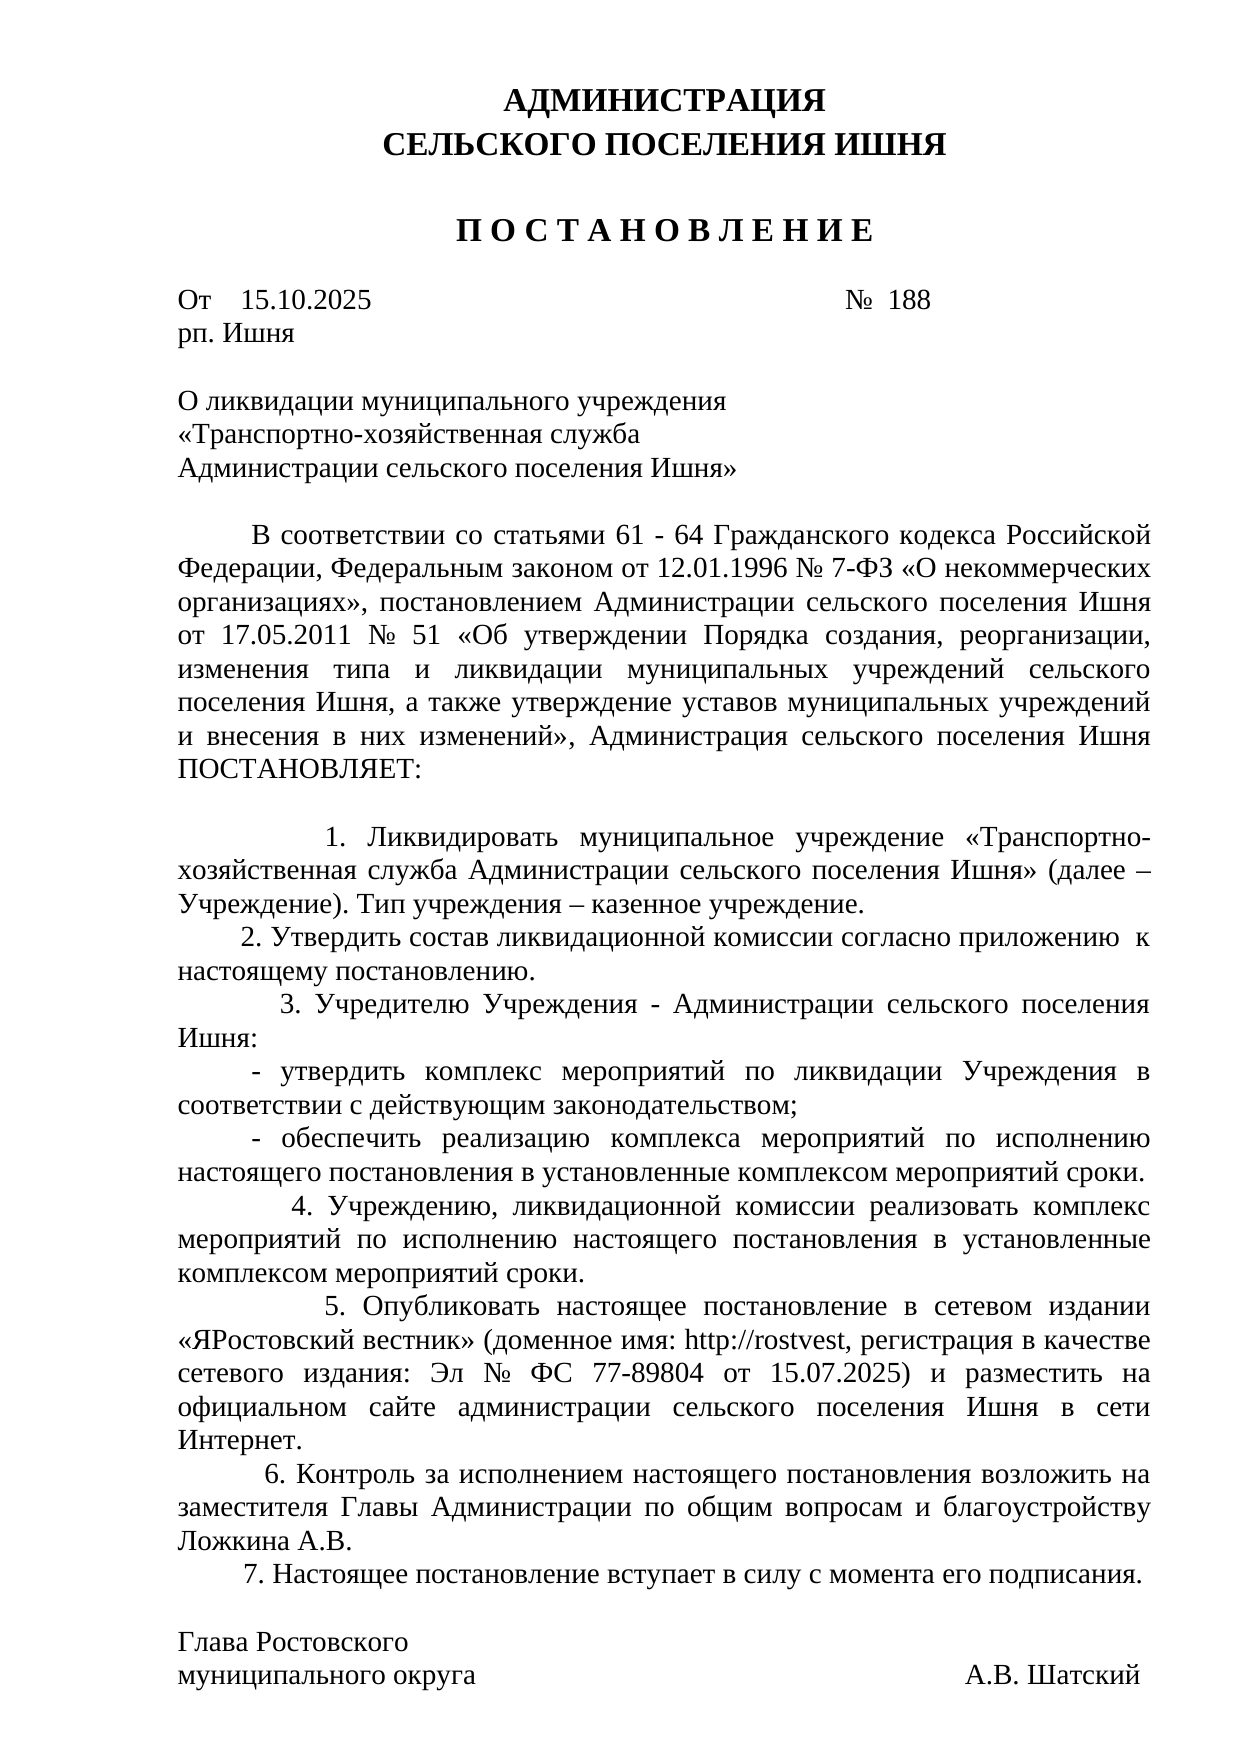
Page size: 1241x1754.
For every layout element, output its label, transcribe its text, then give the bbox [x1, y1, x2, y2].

text В соответствии со статьями 61 - 64 Гражданского кодекса Российской Федерации, Федеральным законом от 12.01.1996 № 7-ФЗ «О некоммерческих организациях», постановлением Администрации сельского поселения Ишня от 17.05.2011 № 51 «Об утверждении Порядка создания, реорганизации, изменения типа и ликвидации муниципальных учреждений сельского поселения Ишня, а также утверждение уставов муниципальных учреждений и внесения в них изменений», Администрация сельского поселения Ишня ПОСТАНОВЛЯЕТ: [177, 517, 1152, 785]
text Глава Ростовского [177, 1624, 1152, 1657]
text п о с т а н о в л е н и е [177, 210, 1152, 248]
text 6. Контроль за исполнением настоящего постановления возложить на заместителя Главы Администрации по общим вопросам и благоустройству Ложкина А.В. [177, 1456, 1152, 1557]
text - утвердить комплекс мероприятий по ликвидации Учреждения в соответствии с действующим законодательством; [177, 1053, 1152, 1121]
text О ликвидации муниципального учреждения «Транспортно-хозяйственная служба Администрации сельского поселения Ишня» [177, 383, 738, 483]
text 1. Ликвидировать муниципальное учреждение «Транспортно-хозяйственная служба Администрации сельского поселения Ишня» (далее – Учреждение). Тип учреждения – казенное учреждение. [177, 819, 1152, 919]
text СЕЛЬСКОГО ПОСЕЛЕНИЯ ИШНЯ [177, 124, 1152, 162]
text - обеспечить реализацию комплекса мероприятий по исполнению настоящего постановления в установленные комплексом мероприятий сроки. [177, 1121, 1152, 1188]
text От 15.10.2025 № 188 [177, 282, 1152, 316]
text 5. Опубликовать настоящее постановление в сетевом издании «ЯРостовский вестник» (доменное имя: http://rostvest, регистрация в качестве сетевого издания: Эл № ФС 77-89804 от 15.07.2025) и разместить на официальном сайте администрации сельского поселения Ишня в сети Интернет. [177, 1288, 1152, 1456]
text 4. Учреждению, ликвидационной комиссии реализовать комплекс мероприятий по исполнению настоящего постановления в установленные комплексом мероприятий сроки. [177, 1188, 1152, 1288]
text 7. Настоящее постановление вступает в силу с момента его подписания. [177, 1557, 1152, 1590]
text муниципального округа А.В. Шатский [177, 1657, 1152, 1691]
text 2. Утвердить состав ликвидационной комиссии согласно приложению к настоящему постановлению. [177, 919, 1152, 986]
text рп. Ишня [177, 316, 1152, 349]
text АДМИНИСТРАЦИЯ [177, 80, 1152, 118]
text 3. Учредителю Учреждения - Администрации сельского поселения Ишня: [177, 986, 1152, 1053]
